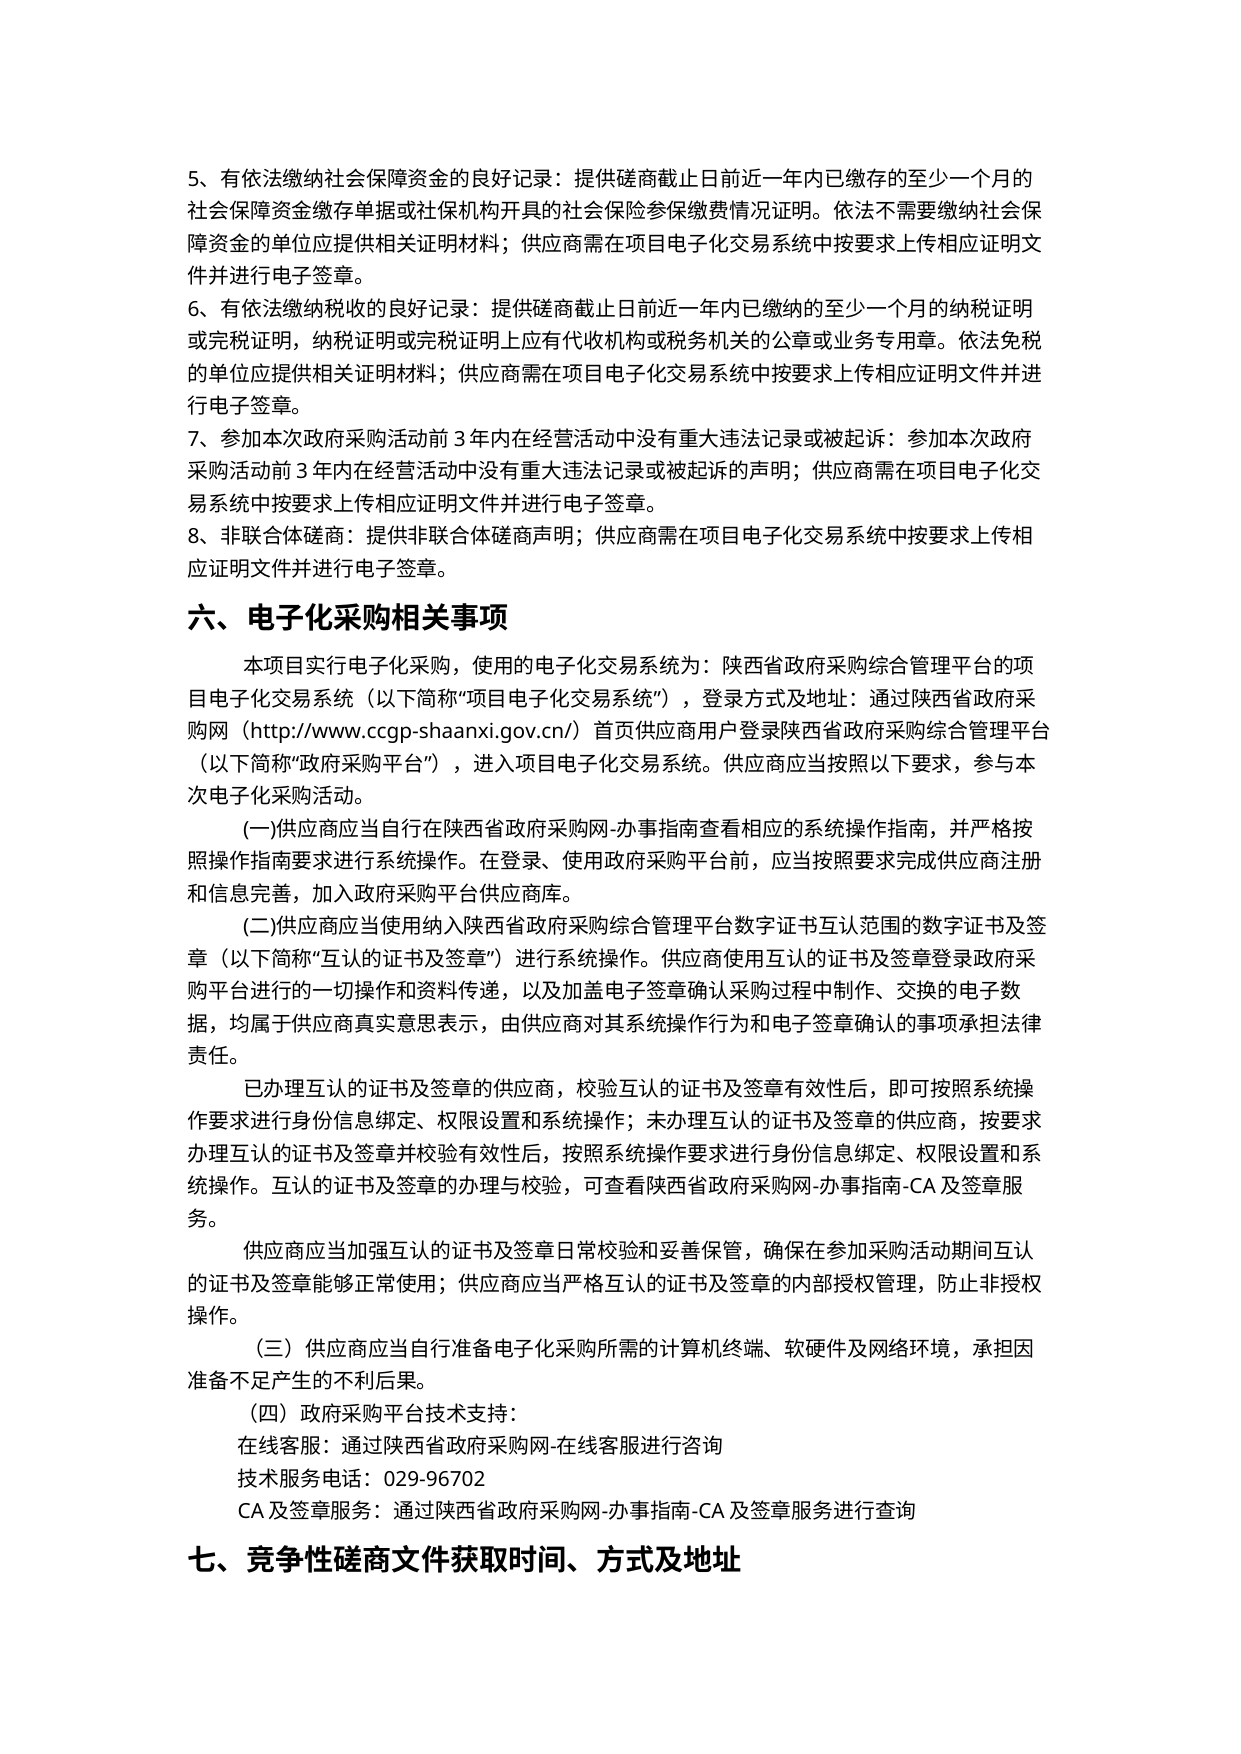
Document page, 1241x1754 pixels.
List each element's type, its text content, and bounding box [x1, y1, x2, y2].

text 本项目实行电子化采购，使用的电子化交易系统为：陕西省政府采购综合管理平台的项目电子化交易系统（以下简称“项目电子化交易系统”），登录方式及地址：通过陕西省政府采购网（http://www.ccgp-shaanxi.gov.cn/）首页供应商用户登录陕西省政府采购综合管理平台（以下简称“政府采购平台”），进入项目电子化交易系统。供应商应当按照以下要求，参与本次电子化采购活动。 [187, 649, 1053, 812]
text 6、有依法缴纳税收的良好记录：提供磋商截止日前近一年内已缴纳的至少一个月的纳税证明或完税证明，纳税证明或完税证明上应有代收机构或税务机关的公章或业务专用章。依法免税的单位应提供相关证明材料；供应商需在项目电子化交易系统中按要求上传相应证明文件并进行电子签章。 [187, 292, 1053, 422]
text （四）政府采购平台技术支持： [187, 1397, 1053, 1429]
text 技术服务电话：029-96702 [187, 1462, 1053, 1494]
text （三）供应商应当自行准备电子化采购所需的计算机终端、软硬件及网络环境，承担因准备不足产生的不利后果。 [187, 1332, 1053, 1397]
text 在线客服：通过陕西省政府采购网-在线客服进行咨询 [187, 1429, 1053, 1462]
text 七、竞争性磋商文件获取时间、方式及地址 [187, 1527, 1053, 1592]
text 已办理互认的证书及签章的供应商，校验互认的证书及签章有效性后，即可按照系统操作要求进行身份信息绑定、权限设置和系统操作；未办理互认的证书及签章的供应商，按要求办理互认的证书及签章并校验有效性后，按照系统操作要求进行身份信息绑定、权限设置和系统操作。互认的证书及签章的办理与校验，可查看陕西省政府采购网-办事指南-CA及签章服务。 [187, 1072, 1053, 1234]
text 六、电子化采购相关事项 [187, 584, 1053, 649]
text 8、非联合体磋商：提供非联合体磋商声明；供应商需在项目电子化交易系统中按要求上传相应证明文件并进行电子签章。 [187, 519, 1053, 584]
text 7、参加本次政府采购活动前3年内在经营活动中没有重大违法记录或被起诉：参加本次政府采购活动前3年内在经营活动中没有重大违法记录或被起诉的声明；供应商需在项目电子化交易系统中按要求上传相应证明文件并进行电子签章。 [187, 422, 1053, 519]
text CA及签章服务：通过陕西省政府采购网-办事指南-CA及签章服务进行查询 [187, 1494, 1053, 1527]
text 供应商应当加强互认的证书及签章日常校验和妥善保管，确保在参加采购活动期间互认的证书及签章能够正常使用；供应商应当严格互认的证书及签章的内部授权管理，防止非授权操作。 [187, 1234, 1053, 1332]
text 5、有依法缴纳社会保障资金的良好记录：提供磋商截止日前近一年内已缴存的至少一个月的社会保障资金缴存单据或社保机构开具的社会保险参保缴费情况证明。依法不需要缴纳社会保障资金的单位应提供相关证明材料；供应商需在项目电子化交易系统中按要求上传相应证明文件并进行电子签章。 [187, 162, 1053, 292]
text (二)供应商应当使用纳入陕西省政府采购综合管理平台数字证书互认范围的数字证书及签章（以下简称“互认的证书及签章”）进行系统操作。供应商使用互认的证书及签章登录政府采购平台进行的一切操作和资料传递，以及加盖电子签章确认采购过程中制作、交换的电子数据，均属于供应商真实意思表示，由供应商对其系统操作行为和电子签章确认的事项承担法律责任。 [187, 909, 1053, 1072]
text (一)供应商应当自行在陕西省政府采购网-办事指南查看相应的系统操作指南，并严格按照操作指南要求进行系统操作。在登录、使用政府采购平台前，应当按照要求完成供应商注册和信息完善，加入政府采购平台供应商库。 [187, 812, 1053, 909]
